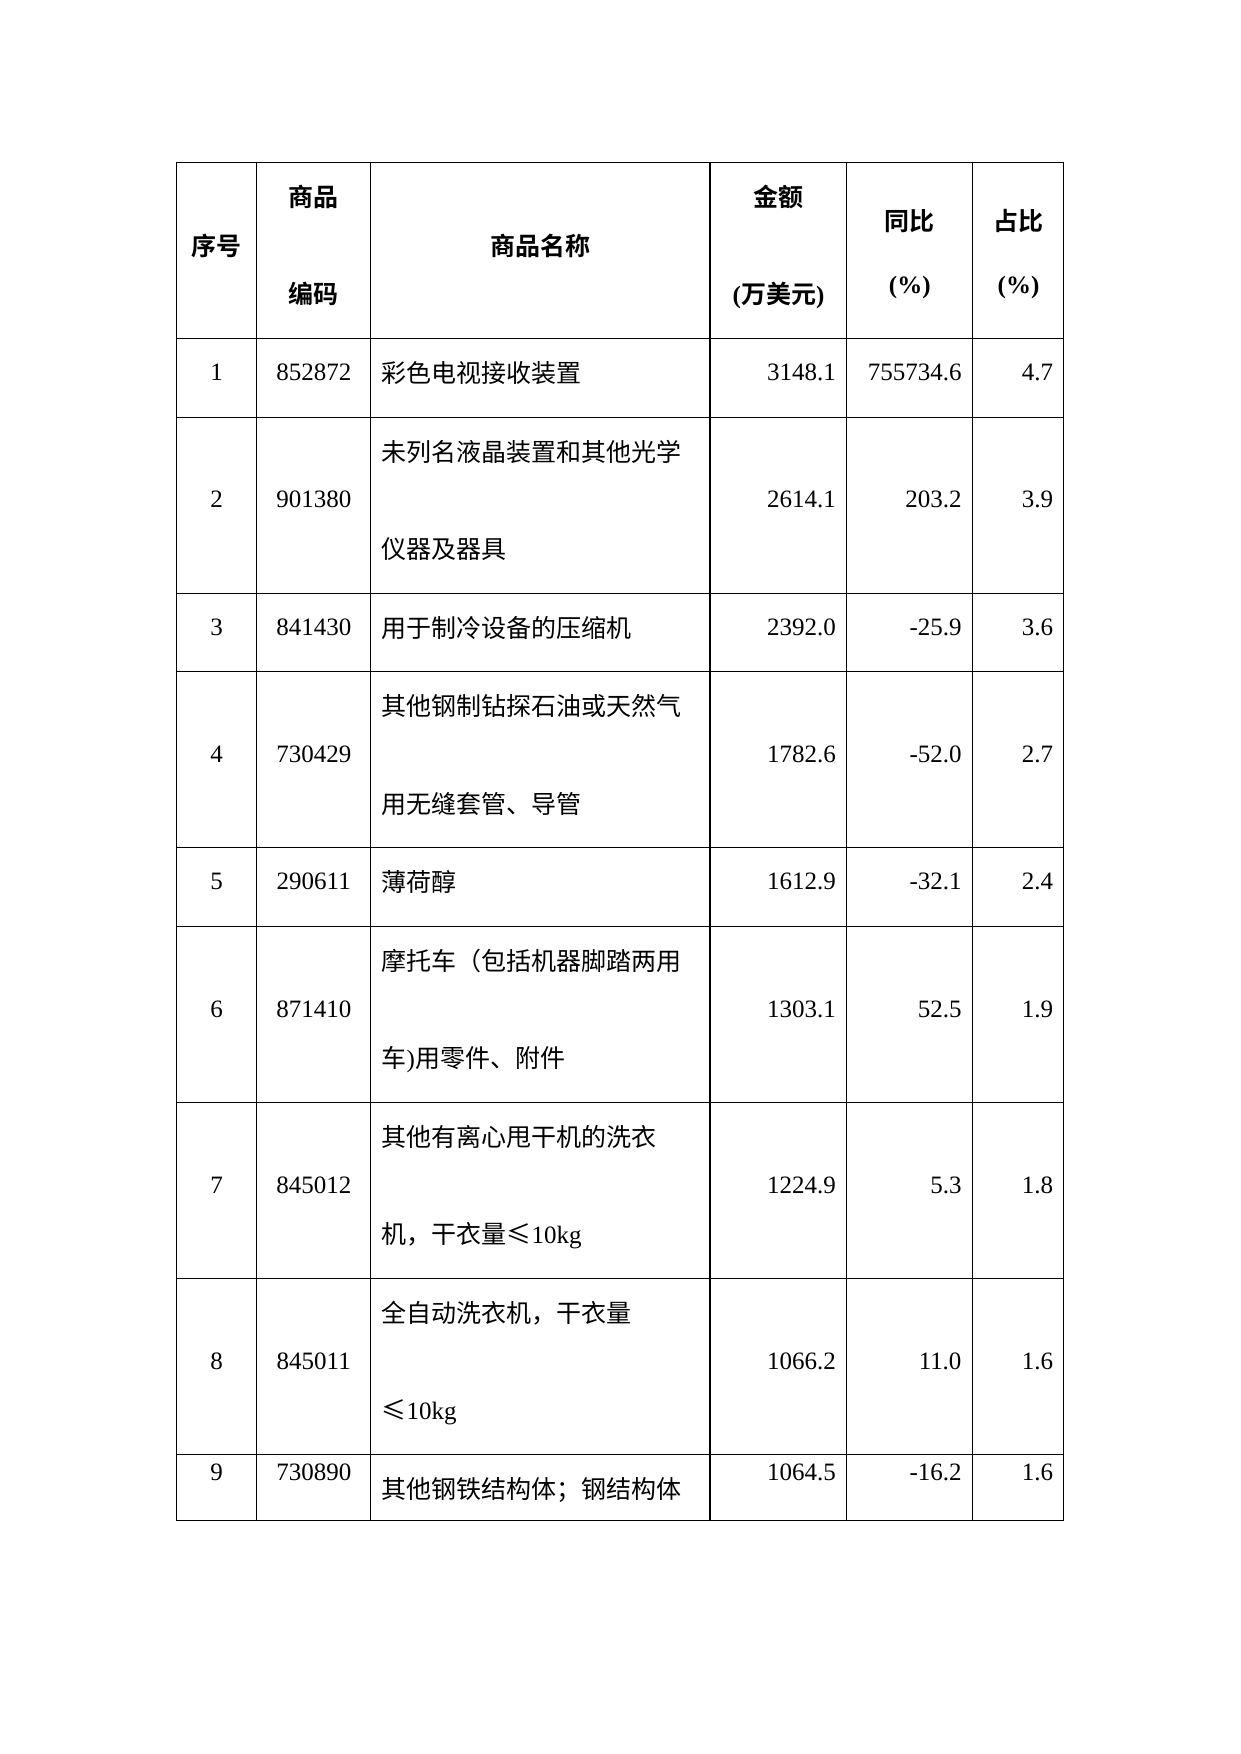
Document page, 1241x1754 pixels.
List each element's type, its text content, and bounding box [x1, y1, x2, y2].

table_cell 未列名液晶装置和其他光学仪器及器具 [371, 418, 709, 593]
table_cell 6 [177, 927, 256, 1102]
table_cell 薄荷醇 [371, 848, 709, 926]
table_cell 8 [177, 1279, 256, 1454]
table_cell 其他有离心甩干机的洗衣机，干衣量≤10kg [371, 1103, 709, 1278]
table_cell 1066.2 [711, 1279, 846, 1454]
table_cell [371, 1455, 709, 1520]
table_header 金额 (万美元) [711, 163, 846, 338]
table_cell 2.4 [973, 848, 1063, 926]
table_cell 2392.0 [711, 594, 846, 671]
table_cell 1 [177, 339, 256, 417]
table_cell 901380 [257, 418, 370, 593]
table_cell 1.8 [973, 1103, 1063, 1278]
table_cell 755734.6 [847, 339, 972, 417]
table_cell 1303.1 [711, 927, 846, 1102]
table_header 占比 (%) [973, 163, 1063, 338]
table_cell 其他钢制钻探石油或天然气用无缝套管、导管 [371, 672, 709, 847]
table_cell 3.6 [973, 594, 1063, 671]
table_cell 1.6 [973, 1279, 1063, 1454]
table_cell 9 [177, 1455, 256, 1520]
table_cell 1224.9 [711, 1103, 846, 1278]
table_cell -16.2 [847, 1455, 972, 1520]
table_cell 1612.9 [711, 848, 846, 926]
table_cell 5.3 [847, 1103, 972, 1278]
table_header 商品 编码 [257, 163, 370, 338]
table_header 序号 [177, 163, 256, 338]
table_cell 845012 [257, 1103, 370, 1278]
table_cell 730890 [257, 1455, 370, 1520]
table_cell 3148.1 [711, 339, 846, 417]
table_cell 2 [177, 418, 256, 593]
table_header 商品名称 [371, 163, 709, 338]
table_cell 摩托车（包括机器脚踏两用车)用零件、附件 [371, 927, 709, 1102]
table_cell -25.9 [847, 594, 972, 671]
table_cell 203.2 [847, 418, 972, 593]
table_cell 2614.1 [711, 418, 846, 593]
table_cell -52.0 [847, 672, 972, 847]
table_cell 1.9 [973, 927, 1063, 1102]
table_cell 3 [177, 594, 256, 671]
table_cell 7 [177, 1103, 256, 1278]
table_cell 841430 [257, 594, 370, 671]
table_cell 3.9 [973, 418, 1063, 593]
table_cell 845011 [257, 1279, 370, 1454]
table_cell 1064.5 [711, 1455, 846, 1520]
table_cell 1.6 [973, 1455, 1063, 1520]
table_cell 4.7 [973, 339, 1063, 417]
table_cell 4 [177, 672, 256, 847]
table_cell 852872 [257, 339, 370, 417]
table_cell 11.0 [847, 1279, 972, 1454]
table_cell 1782.6 [711, 672, 846, 847]
table_cell 用于制冷设备的压缩机 [371, 594, 709, 671]
table_cell 2.7 [973, 672, 1063, 847]
table_cell 全自动洗衣机，干衣量≤10kg [371, 1279, 709, 1454]
table_cell -32.1 [847, 848, 972, 926]
table_cell 彩色电视接收装置 [371, 339, 709, 417]
table_cell 730429 [257, 672, 370, 847]
table_cell 52.5 [847, 927, 972, 1102]
table_header 同比 (%) [847, 163, 972, 338]
table_cell 290611 [257, 848, 370, 926]
table_cell 5 [177, 848, 256, 926]
table_cell 871410 [257, 927, 370, 1102]
